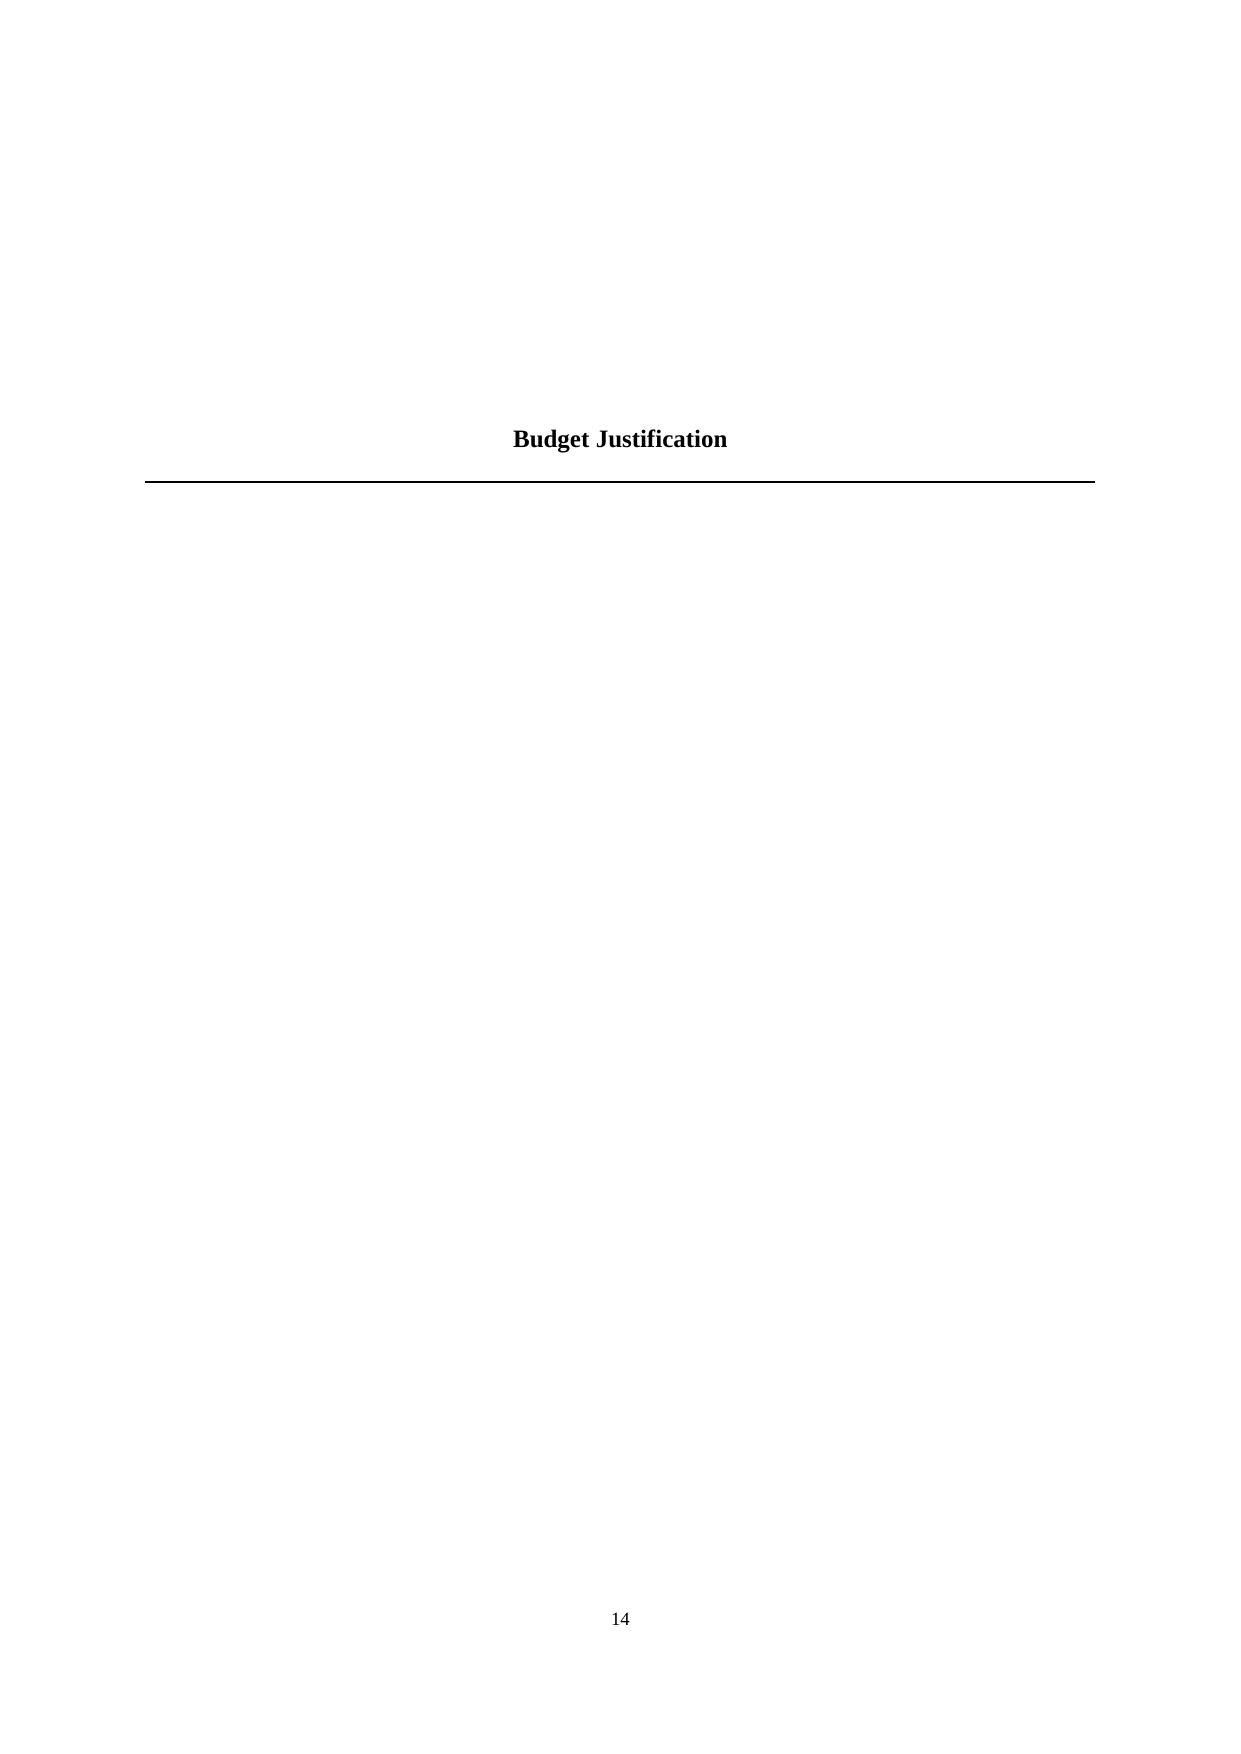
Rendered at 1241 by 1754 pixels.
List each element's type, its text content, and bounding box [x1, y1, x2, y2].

table_header Budget Justification [145, 422, 1095, 481]
